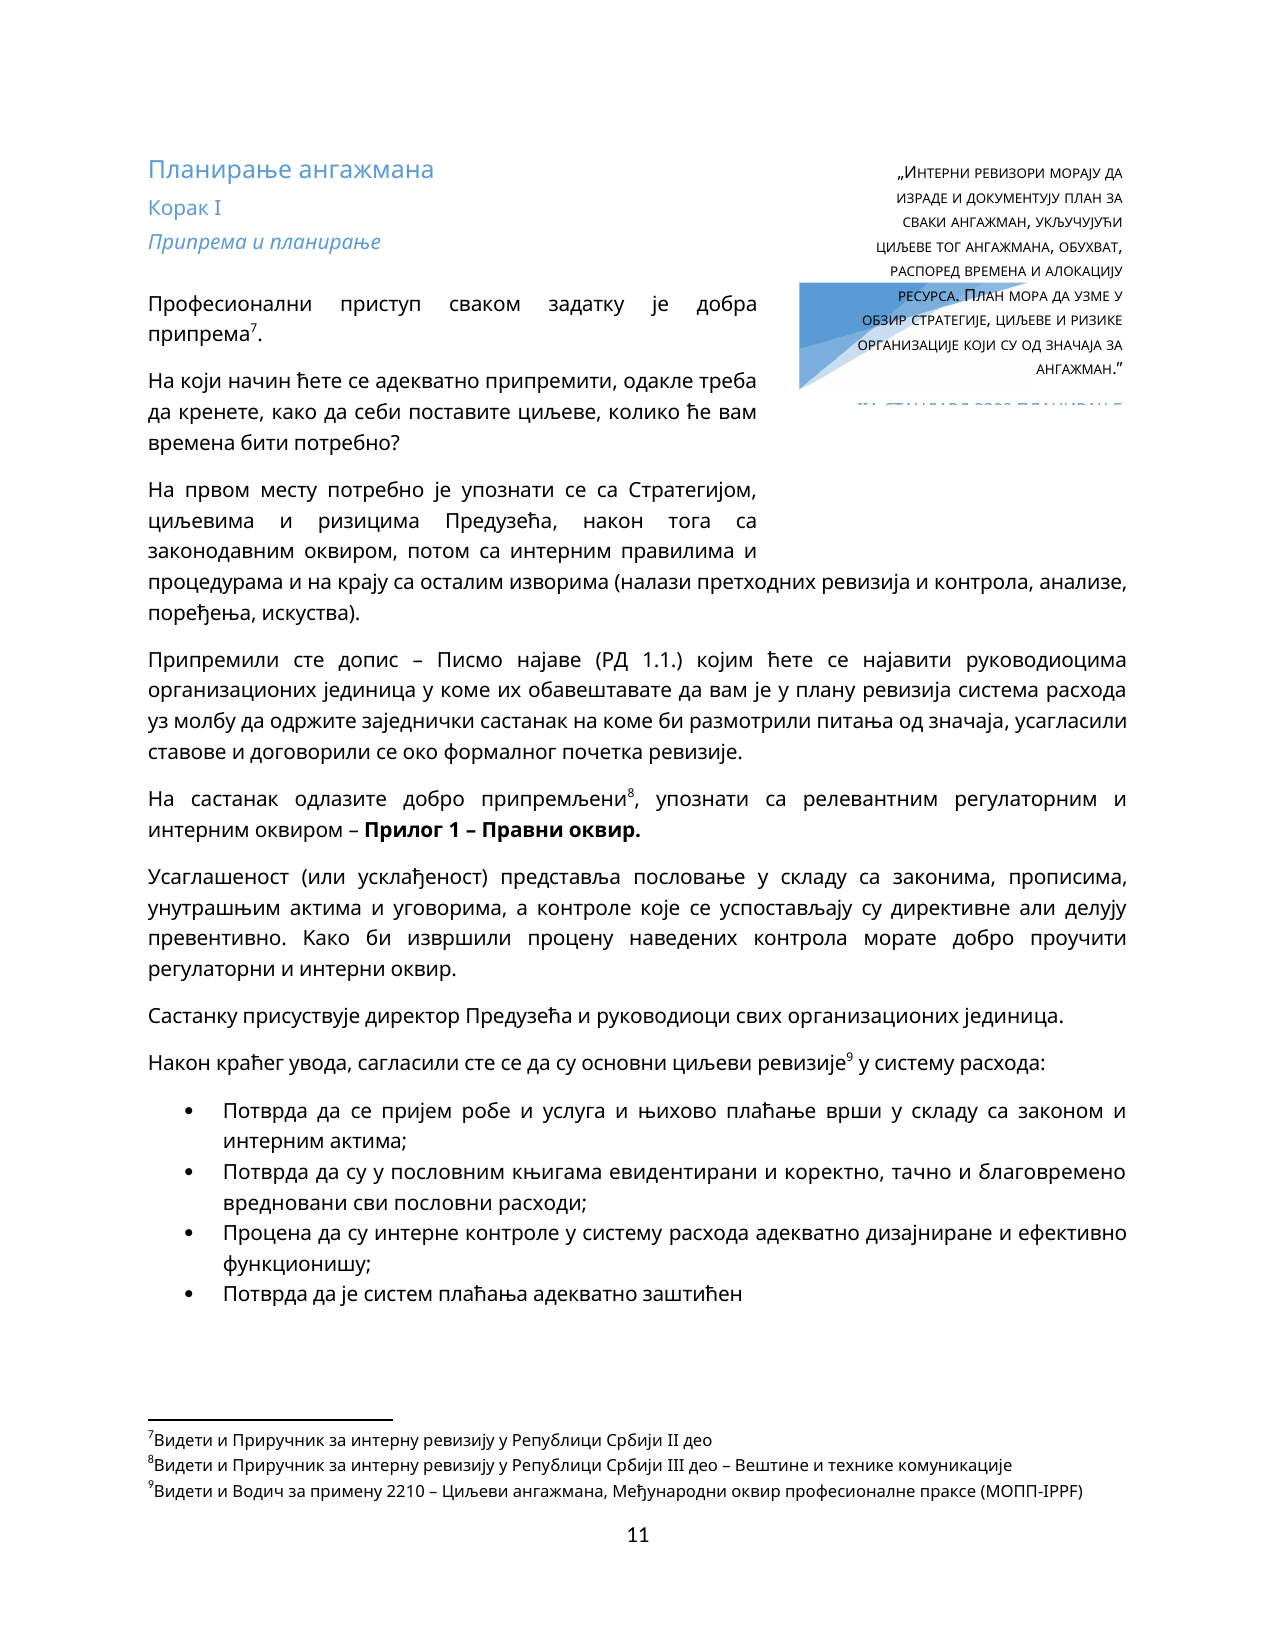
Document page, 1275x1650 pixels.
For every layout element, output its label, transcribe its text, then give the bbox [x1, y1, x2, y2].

list Потврда да су у пословним књигама евидентирани и коректно, тачно и благовремено вредновани сви пословни расходи; [185, 1157, 1127, 1216]
text На састанак одлазите добро припремљени, упознати са релевантним регулаторним и интерним оквиром – Прилог 1 – Правни оквир. [148, 784, 1127, 843]
text Професионални приступ сваком задатку је добра припрема. [1029, 289, 1127, 348]
picture [799, 282, 1029, 391]
list Потврда да је систем плаћања адекватно заштићен [185, 1279, 1127, 1308]
text Припремили сте допис – Писмо најаве (РД 1.1.) којим ћете се најавити руководиоцима организационих јединица у коме их обавештавате да вам је у плану ревизија система расхода уз молбу да одржите заједнички састанак на коме би размотрили питања од значаја, усагласили ставове и договорили се око формалног почетка ревизије. [148, 645, 1127, 765]
subtitle Планирање ангажмана [148, 152, 1127, 186]
list Процена да су интерне контроле у систему расхода адекватно дизајниране и ефективно функционишу; [185, 1218, 1127, 1277]
text Професионални приступ сваком задатку је добра припрема. [148, 289, 799, 348]
text На првом месту потребно је упознати се са Стратегијом, циљевима и ризицима Предузећа, након тога са законодавним оквиром, потом са интерним правилима и процедурама и на крају са осталим изворима (налази претходних ревизија и контрола, анализе, поређења, искуства). [148, 475, 1127, 626]
subtitle Корак I [148, 193, 1127, 221]
text Након краћег увода, сагласили сте се да су основни циљеви ревизије у систему расхода: [148, 1048, 1127, 1077]
list Потврда да се пријем робе и услуга и њихово плаћање врши у складу са законом и интерним актима; [185, 1096, 1127, 1155]
text Састанку присуствује директор Предузећа и руководиоци свих организационих јединица. [148, 1001, 1127, 1030]
text Усаглашеност (или усклађеност) представља пословање у складу са законима, прописима, унутрашњим актима и уговорима, а контроле које се успостављају су директивне али делују превентивно. Kако би извршили процену наведених контрола морате добро проучити регулаторни и интерни оквир. [148, 862, 1127, 982]
text На који начин ћете се адекватно припремити, одакле треба да кренете, како да себи поставите циљеве, колико ће вам времена бити потребно? [148, 367, 1127, 456]
subtitle Припрема и планирање [148, 227, 1127, 256]
